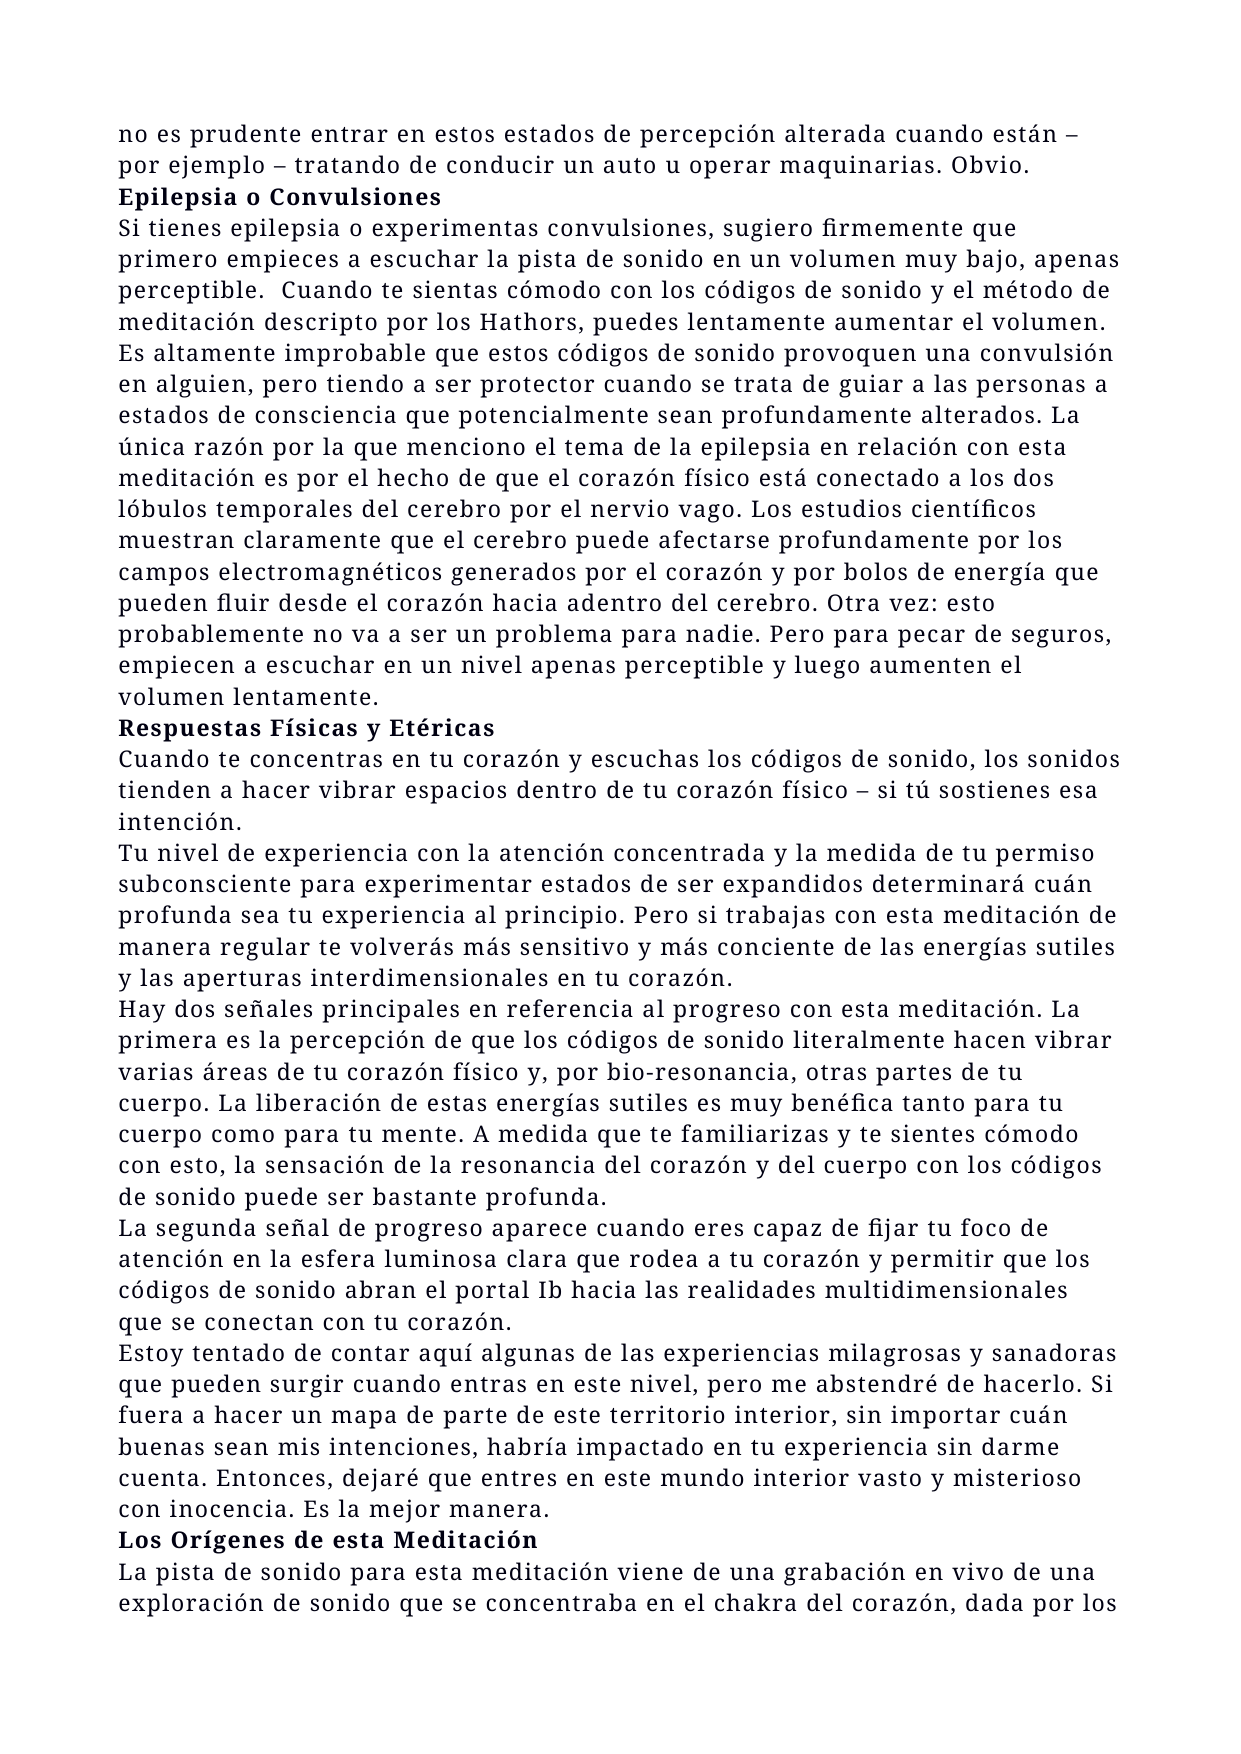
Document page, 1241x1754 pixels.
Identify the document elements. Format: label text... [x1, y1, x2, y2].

text Si tienes epilepsia o experimentas convulsiones, sugiero firmemente que primero empieces a escuchar la pista de sonido en un volumen muy bajo, apenas perceptible. Cuando te sientas cómodo con los códigos de sonido y el método de meditación descripto por los Hathors, puedes lentamente aumentar el volumen. [118, 212, 1122, 337]
text La segunda señal de progreso aparece cuando eres capaz de fijar tu foco de atención en la esfera luminosa clara que rodea a tu corazón y permitir que los códigos de sonido abran el portal Ib hacia las realidades multidimensionales que se conectan con tu corazón. [118, 1212, 1122, 1337]
text Tu nivel de experiencia con la atención concentrada y la medida de tu permiso subconsciente para experimentar estados de ser expandidos determinará cuán profunda sea tu experiencia al principio. Pero si trabajas con esta meditación de manera regular te volverás más sensitivo y más conciente de las energías sutiles y las aperturas interdimensionales en tu corazón. [118, 837, 1122, 993]
text Epilepsia o Convulsiones [118, 181, 1122, 212]
text Los Orígenes de esta Meditación [118, 1524, 1122, 1556]
text Estoy tentado de contar aquí algunas de las experiencias milagrosas y sanadoras que pueden surgir cuando entras en este nivel, pero me abstendré de hacerlo. Si fuera a hacer un mapa de parte de este territorio interior, sin importar cuán buenas sean mis intenciones, habría impactado en tu experiencia sin darme cuenta. Entonces, dejaré que entres en este mundo interior vasto y misterioso con inocencia. Es la mejor manera. [118, 1337, 1122, 1524]
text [118, 118, 1122, 181]
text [118, 1556, 1122, 1618]
text Es altamente improbable que estos códigos de sonido provoquen una convulsión en alguien, pero tiendo a ser protector cuando se trata de guiar a las personas a estados de consciencia que potencialmente sean profundamente alterados. La única razón por la que menciono el tema de la epilepsia en relación con esta meditación es por el hecho de que el corazón físico está conectado a los dos lóbulos temporales del cerebro por el nervio vago. Los estudios científicos muestran claramente que el cerebro puede afectarse profundamente por los campos electromagnéticos generados por el corazón y por bolos de energía que pueden fluir desde el corazón hacia adentro del cerebro. Otra vez: esto probablemente no va a ser un problema para nadie. Pero para pecar de seguros, empiecen a escuchar en un nivel apenas perceptible y luego aumenten el volumen lentamente. [118, 337, 1122, 712]
text Hay dos señales principales en referencia al progreso con esta meditación. La primera es la percepción de que los códigos de sonido literalmente hacen vibrar varias áreas de tu corazón físico y, por bio-resonancia, otras partes de tu cuerpo. La liberación de estas energías sutiles es muy benéfica tanto para tu cuerpo como para tu mente. A medida que te familiarizas y te sientes cómodo con esto, la sensación de la resonancia del corazón y del cuerpo con los códigos de sonido puede ser bastante profunda. [118, 993, 1122, 1212]
text Cuando te concentras en tu corazón y escuchas los códigos de sonido, los sonidos tienden a hacer vibrar espacios dentro de tu corazón físico – si tú sostienes esa intención. [118, 743, 1122, 837]
text Respuestas Físicas y Etéricas [118, 712, 1122, 743]
